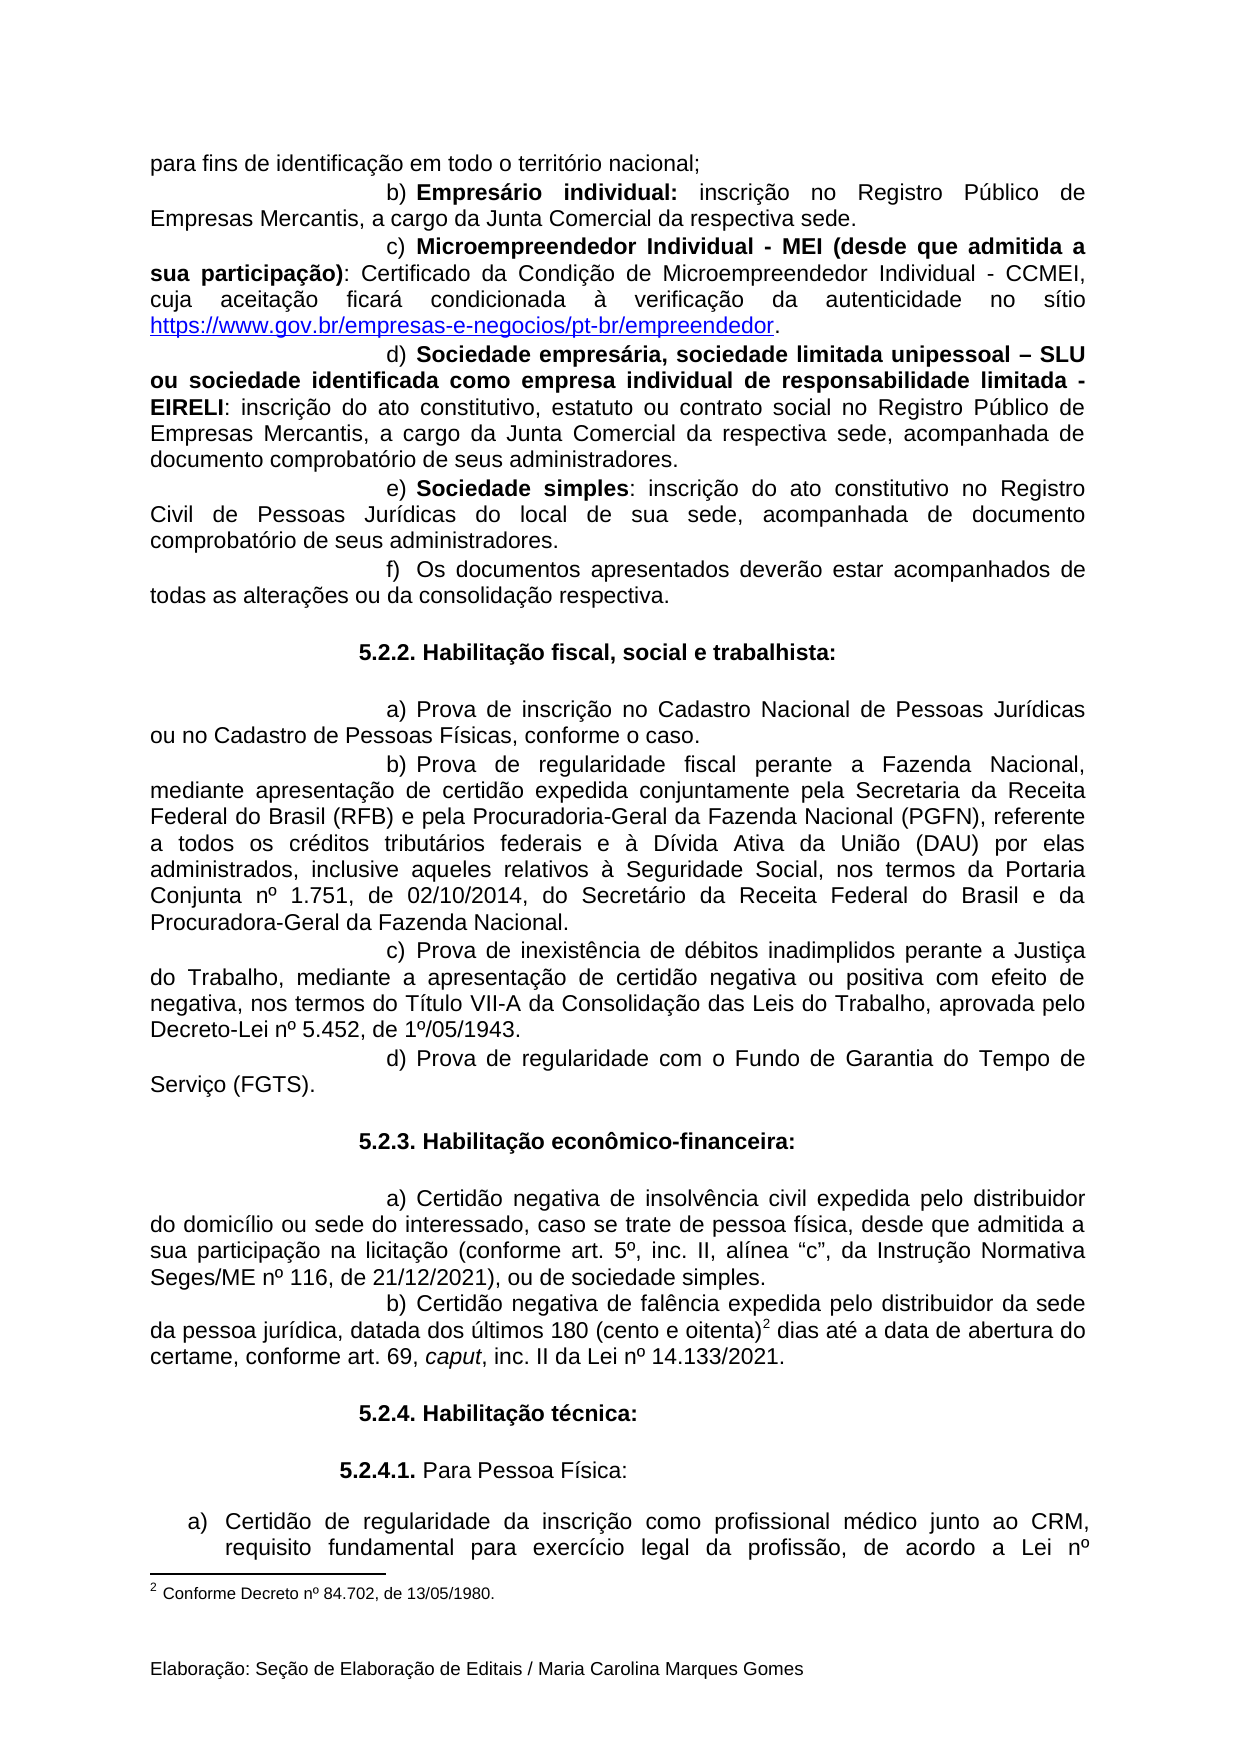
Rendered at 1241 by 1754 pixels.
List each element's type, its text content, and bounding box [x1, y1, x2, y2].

list Os documentos apresentados deverão estar acompanhados de todas as alterações ou da consolidação respectiva. [150, 556, 1086, 608]
list Prova de inscrição no Cadastro Nacional de Pessoas Jurídicas ou no Cadastro de Pessoas Físicas, conforme o caso. [150, 696, 1086, 748]
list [150, 150, 1086, 176]
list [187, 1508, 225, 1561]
list Prova de regularidade fiscal perante a Fazenda Nacional, mediante apresentação de certidão expedida conjuntamente pela Secretaria da Receita Federal do Brasil (RFB) e pela Procuradoria-Geral da Fazenda Nacional (PGFN), referente a todos os créditos tributários federais e à Dívida Ativa da União (DAU) por elas administrados, inclusive aqueles relativos à Seguridade Social, nos termos da Portaria Conjunta nº 1.751, de 02/10/2014, do Secretário da Receita Federal do Brasil e da Procuradora-Geral da Fazenda Nacional. [150, 751, 1086, 935]
list Habilitação fiscal, social e trabalhista: [150, 639, 1090, 665]
list Sociedade empresária, sociedade limitada unipessoal – SLU ou sociedade identificada como empresa individual de responsabilidade limitada - EIRELI: inscrição do ato constitutivo, estatuto ou contrato social no Registro Público de Empresas Mercantis, a cargo da Junta Comercial da respectiva sede, acompanhada de documento comprobatório de seus administradores. [150, 341, 1086, 472]
list Certidão negativa de falência expedida pelo distribuidor da sede da pessoa jurídica, datada dos últimos 180 (cento e oitenta) dias até a data de abertura do certame, conforme art. 69, caput, inc. II da Lei nº 14.133/2021. [150, 1290, 1086, 1369]
list Habilitação econômico-financeira: [150, 1128, 1086, 1154]
list Sociedade simples: inscrição do ato constitutivo no Registro Civil de Pessoas Jurídicas do local de sua sede, acompanhada de documento comprobatório de seus administradores. [150, 474, 1086, 554]
list Empresário individual: inscrição no Registro Público de Empresas Mercantis, a cargo da Junta Comercial da respectiva sede. [150, 178, 1086, 231]
list Certidão negativa de insolvência civil expedida pelo distribuidor do domicílio ou sede do interessado, caso se trate de pessoa física, desde que admitida a sua participação na licitação (conforme art. 5º, inc. II, alínea “c”, da Instrução Normativa Seges/ME nº 116, de 21/12/2021), ou de sociedade simples. [150, 1185, 1086, 1290]
list Para Pessoa Física: [150, 1457, 1086, 1483]
list Prova de inexistência de débitos inadimplidos perante a Justiça do Trabalho, mediante a apresentação de certidão negativa ou positiva com efeito de negativa, nos termos do Título VII-A da Consolidação das Leis do Trabalho, aprovada pelo Decreto-Lei nº 5.452, de 1º/05/1943. [150, 937, 1086, 1043]
list Prova de regularidade com o Fundo de Garantia do Tempo de Serviço (FGTS). [150, 1045, 1086, 1097]
list Microempreendedor Individual - MEI (desde que admitida a sua participação): Certificado da Condição de Microempreendedor Individual - CCMEI, cuja aceitação ficará condicionada à verificação da autenticidade no sítio https://www.gov.br/empresas-e-negocios/pt-br/empreendedor. [150, 233, 1086, 339]
list Habilitação técnica: [150, 1400, 1086, 1426]
